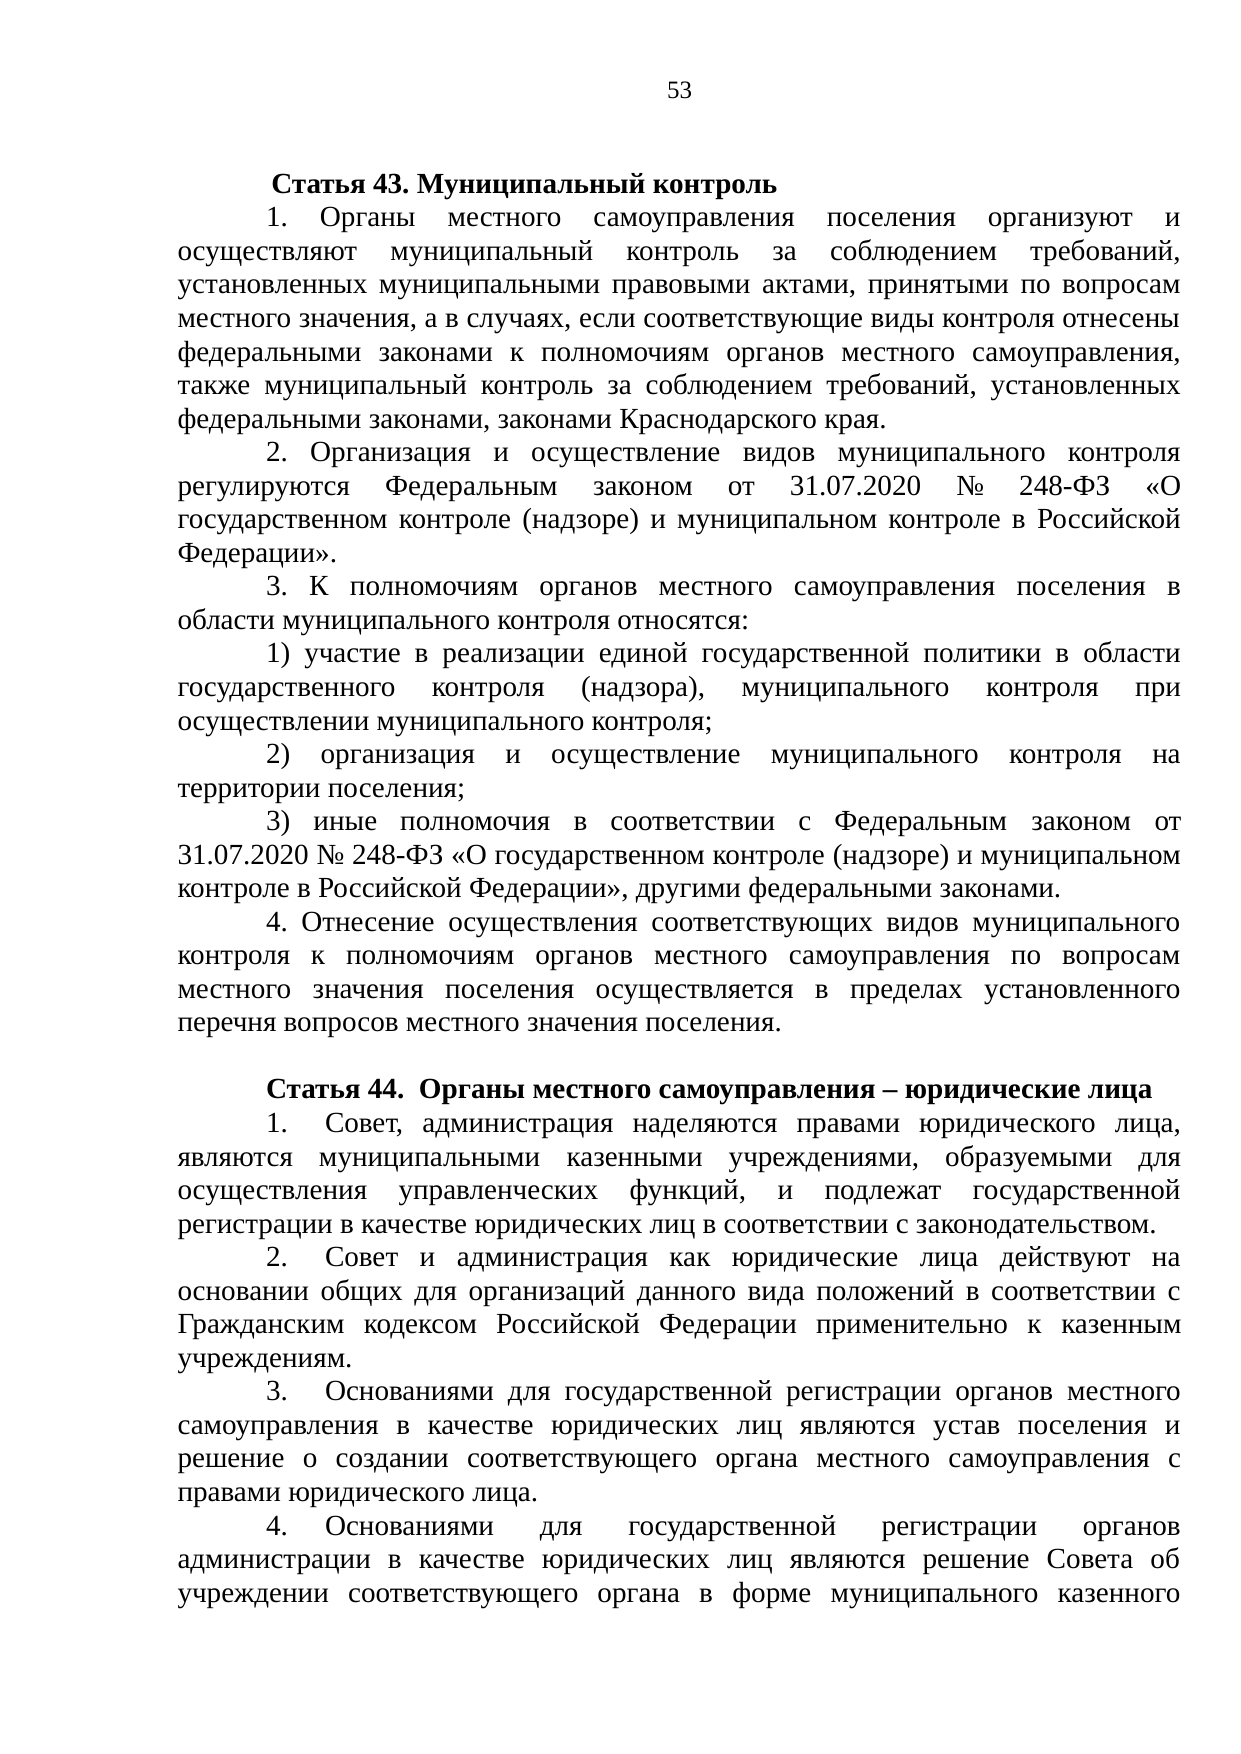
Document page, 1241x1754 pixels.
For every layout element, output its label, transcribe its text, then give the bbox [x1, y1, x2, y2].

text 1. Органы местного самоуправления поселения организуют и осуществляют муниципальный контроль за соблюдением требований, установленных муниципальными правовыми актами, принятыми по вопросам местного значения, а в случаях, если соответствующие виды контроля отнесены федеральными законами к полномочиям органов местного самоуправления, также муниципальный контроль за соблюдением требований, установленных федеральными законами, законами Краснодарского края. [177, 199, 1181, 434]
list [177, 1508, 1181, 1608]
text 2) организация и осуществление муниципального контроля на территории поселения; [177, 736, 1181, 803]
list Основаниями для государственной регистрации органов местного самоуправления в качестве юридических лиц являются устав поселения и решение о создании соответствующего органа местного самоуправления с правами юридического лица. [177, 1373, 1181, 1508]
text Статья 43. Муниципальный контроль [177, 166, 1181, 199]
text 4. Отнесение осуществления соответствующих видов муниципального контроля к полномочиям органов местного самоуправления по вопросам местного значения поселения осуществляется в пределах установленного перечня вопросов местного значения поселения. [177, 904, 1181, 1038]
text Статья 44. Органы местного самоуправления – юридические лица [177, 1072, 1181, 1105]
text 3. К полномочиям органов местного самоуправления поселения в области муниципального контроля относятся: [177, 568, 1181, 636]
list Совет, администрация наделяются правами юридического лица, являются муниципальными казенными учреждениями, образуемыми для осуществления управленческих функций, и подлежат государственной регистрации в качестве юридических лиц в соответствии с законодательством. [177, 1105, 1181, 1239]
text 3) иные полномочия в соответствии с Федеральным законом от 31.07.2020 № 248-ФЗ «О государственном контроле (надзоре) и муниципальном контроле в Российской Федерации», другими федеральными законами. [177, 803, 1181, 904]
text 2. Организация и осуществление видов муниципального контроля регулируются Федеральным законом от 31.07.2020 № 248-ФЗ «О государственном контроле (надзоре) и муниципальном контроле в Российской Федерации». [177, 434, 1181, 568]
list Совет и администрация как юридические лица действуют на основании общих для организаций данного вида положений в соответствии с Гражданским кодексом Российской Федерации применительно к казенным учреждениям. [177, 1239, 1181, 1373]
text 1) участие в реализации единой государственной политики в области государственного контроля (надзора), муниципального контроля при осуществлении муниципального контроля; [177, 636, 1181, 736]
